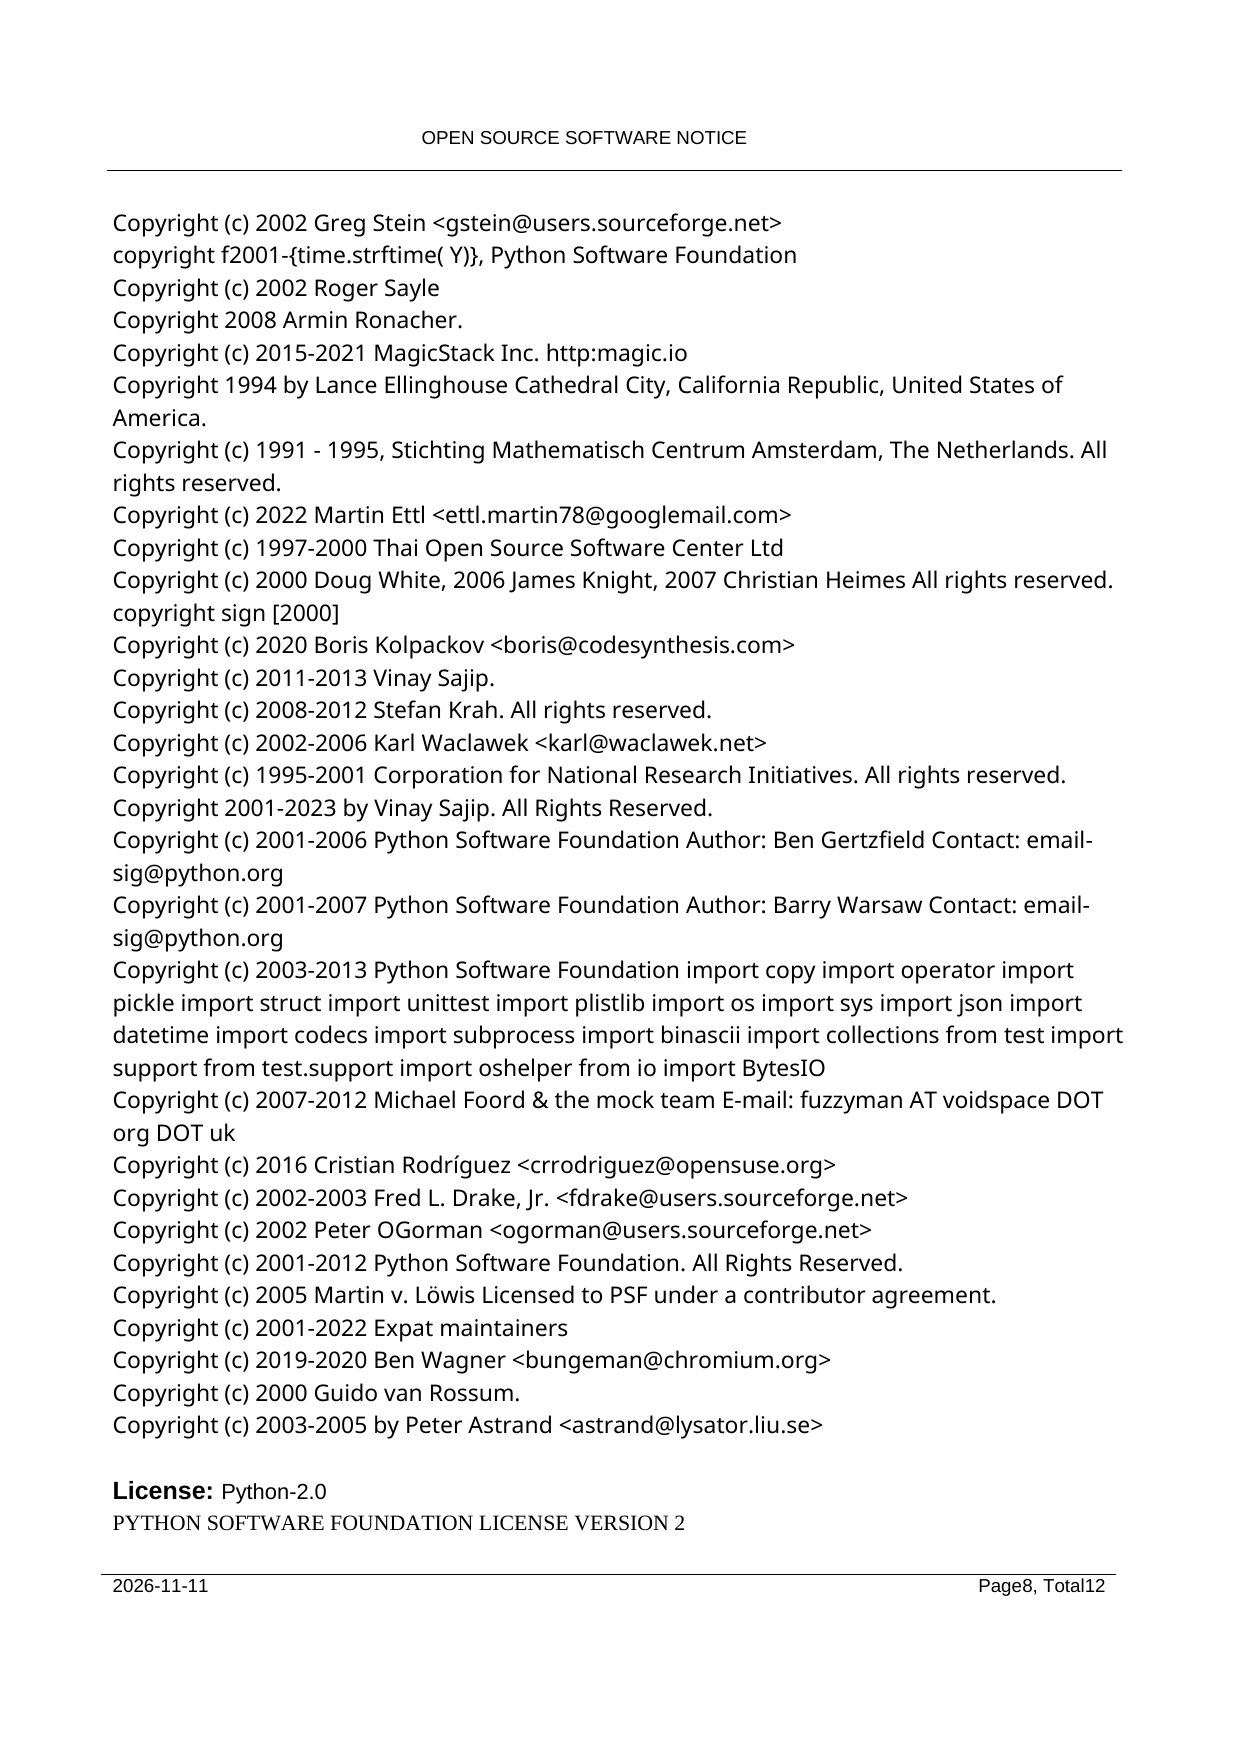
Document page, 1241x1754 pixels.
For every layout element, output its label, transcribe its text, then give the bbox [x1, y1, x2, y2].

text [112, 206, 1128, 1474]
text License: Python-2.0 [112, 1474, 1128, 1506]
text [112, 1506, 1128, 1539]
